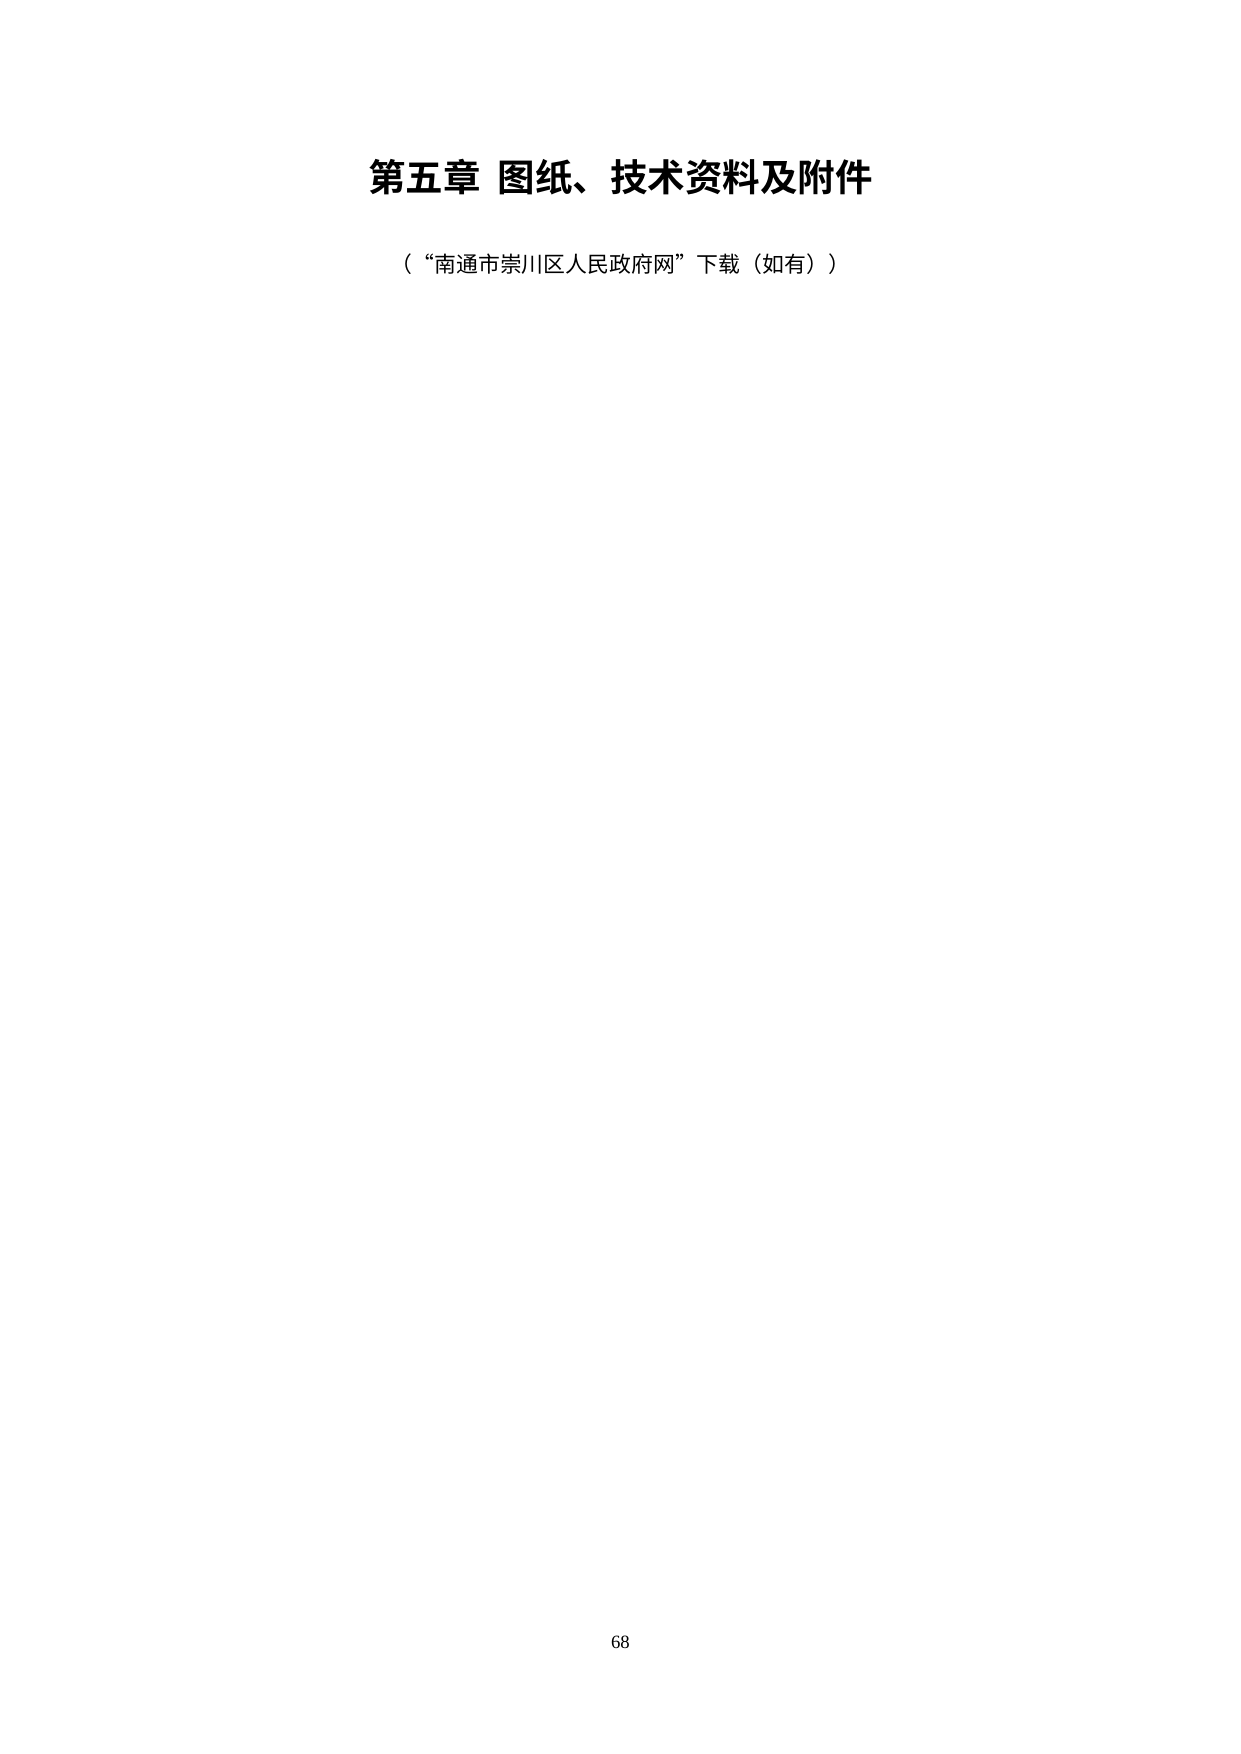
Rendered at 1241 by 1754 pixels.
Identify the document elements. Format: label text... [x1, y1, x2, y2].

text （“南通市崇川区人民政府网”下载（如有）） [142, 247, 1098, 279]
subtitle 第五章 图纸、技术资料及附件 [142, 148, 1098, 202]
